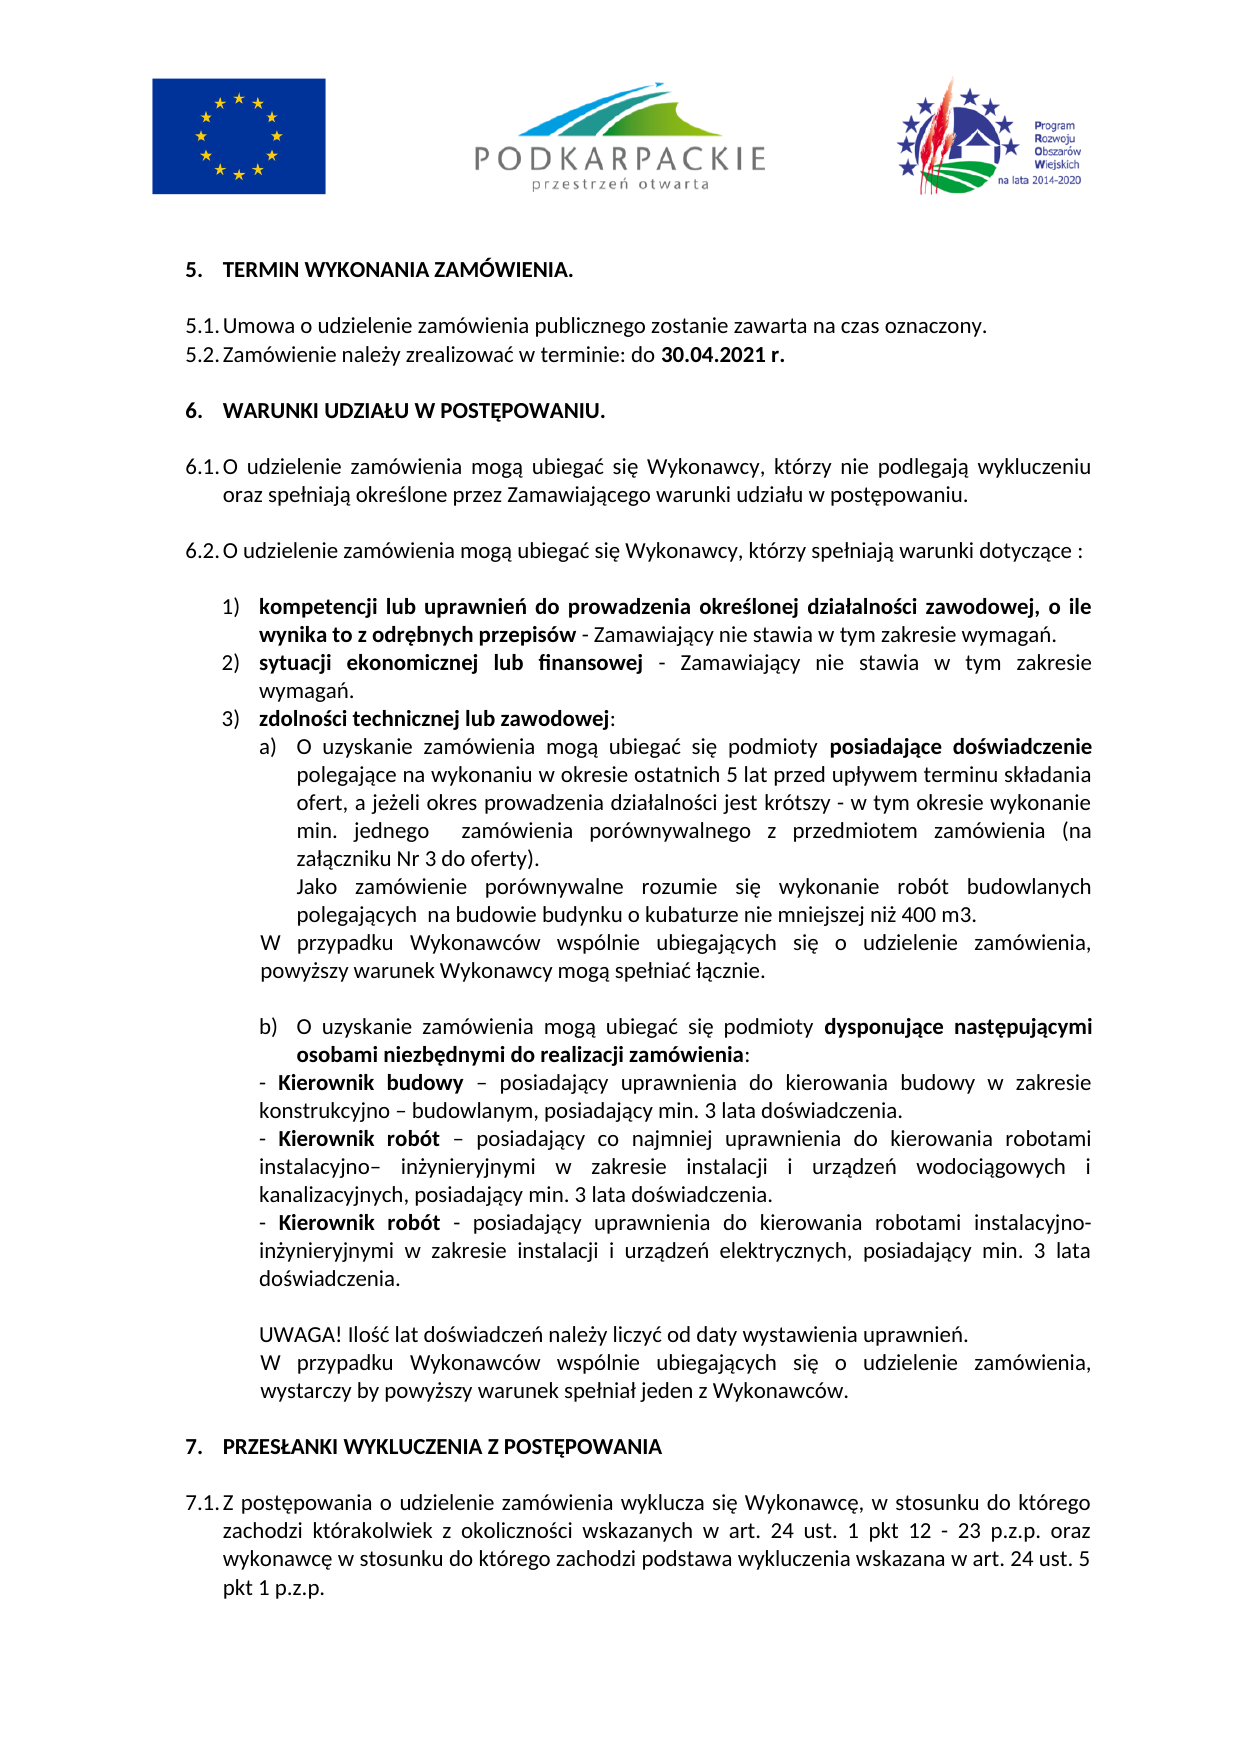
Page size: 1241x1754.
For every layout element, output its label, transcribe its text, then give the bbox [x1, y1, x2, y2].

list O uzyskanie zamówienia mogą ubiegać się podmioty posiadające doświadczenie polegające na wykonaniu w okresie ostatnich 5 lat przed upływem terminu składania ofert, a jeżeli okres prowadzenia działalności jest krótszy - w tym okresie wykonanie min. jednego zamówienia porównywalnego z przedmiotem zamówienia (na załączniku Nr 3 do oferty). [259, 732, 1093, 872]
text - Kierownik budowy – posiadający uprawnienia do kierowania budowy w zakresie konstrukcyjno – budowlanym, posiadający min. 3 lata doświadczenia. [259, 1068, 1093, 1124]
list Zamówienie należy zrealizować w terminie: do 30.04.2021 r. [185, 340, 1093, 368]
list PRZESŁANKI WYKLUCZENIA Z POSTĘPOWANIA [185, 1432, 1093, 1461]
list sytuacji ekonomicznej lub finansowej - Zamawiający nie stawia w tym zakresie wymagań. [221, 648, 1093, 704]
picture [147, 73, 1093, 200]
text - Kierownik robót - posiadający uprawnienia do kierowania robotami instalacyjno- inżynieryjnymi w zakresie instalacji i urządzeń elektrycznych, posiadający min. 3 lata doświadczenia. [259, 1208, 1093, 1292]
list W przypadku Wykonawców wspólnie ubiegających się o udzielenie zamówienia, powyższy warunek Wykonawcy mogą spełniać łącznie. [260, 928, 1093, 984]
text - Kierownik robót – posiadający co najmniej uprawnienia do kierowania robotami instalacyjno– inżynieryjnymi w zakresie instalacji i urządzeń wodociągowych i kanalizacyjnych, posiadający min. 3 lata doświadczenia. [259, 1124, 1093, 1208]
list TERMIN WYKONANIA ZAMÓWIENIA. [185, 256, 1093, 284]
list W przypadku Wykonawców wspólnie ubiegających się o udzielenie zamówienia, wystarczy by powyższy warunek spełniał jeden z Wykonawców. [260, 1348, 1093, 1404]
list O udzielenie zamówienia mogą ubiegać się Wykonawcy, którzy nie podlegają wykluczeniu oraz spełniają określone przez Zamawiającego warunki udziału w postępowaniu. [185, 452, 1093, 508]
list O udzielenie zamówienia mogą ubiegać się Wykonawcy, którzy spełniają warunki dotyczące : [185, 536, 1093, 564]
list Jako zamówienie porównywalne rozumie się wykonanie robót budowlanych polegających na budowie budynku o kubaturze nie mniejszej niż 400 m3. [296, 872, 1093, 928]
list Umowa o udzielenie zamówienia publicznego zostanie zawarta na czas oznaczony. [185, 312, 1093, 340]
list kompetencji lub uprawnień do prowadzenia określonej działalności zawodowej, o ile wynika to z odrębnych przepisów - Zamawiający nie stawia w tym zakresie wymagań. [221, 592, 1093, 648]
list WARUNKI UDZIAŁU W POSTĘPOWANIU. [185, 396, 1093, 424]
list O uzyskanie zamówienia mogą ubiegać się podmioty dysponujące następującymi osobami niezbędnymi do realizacji zamówienia: [259, 1012, 1093, 1068]
text UWAGA! Ilość lat doświadczeń należy liczyć od daty wystawienia uprawnień. [259, 1320, 1093, 1348]
list Z postępowania o udzielenie zamówienia wyklucza się Wykonawcę, w stosunku do którego zachodzi którakolwiek z okoliczności wskazanych w art. 24 ust. 1 pkt 12 - 23 p.z.p. oraz wykonawcę w stosunku do którego zachodzi podstawa wykluczenia wskazana w art. 24 ust. 5 pkt 1 p.z.p. [185, 1488, 1093, 1601]
list zdolności technicznej lub zawodowej: [221, 704, 1093, 732]
